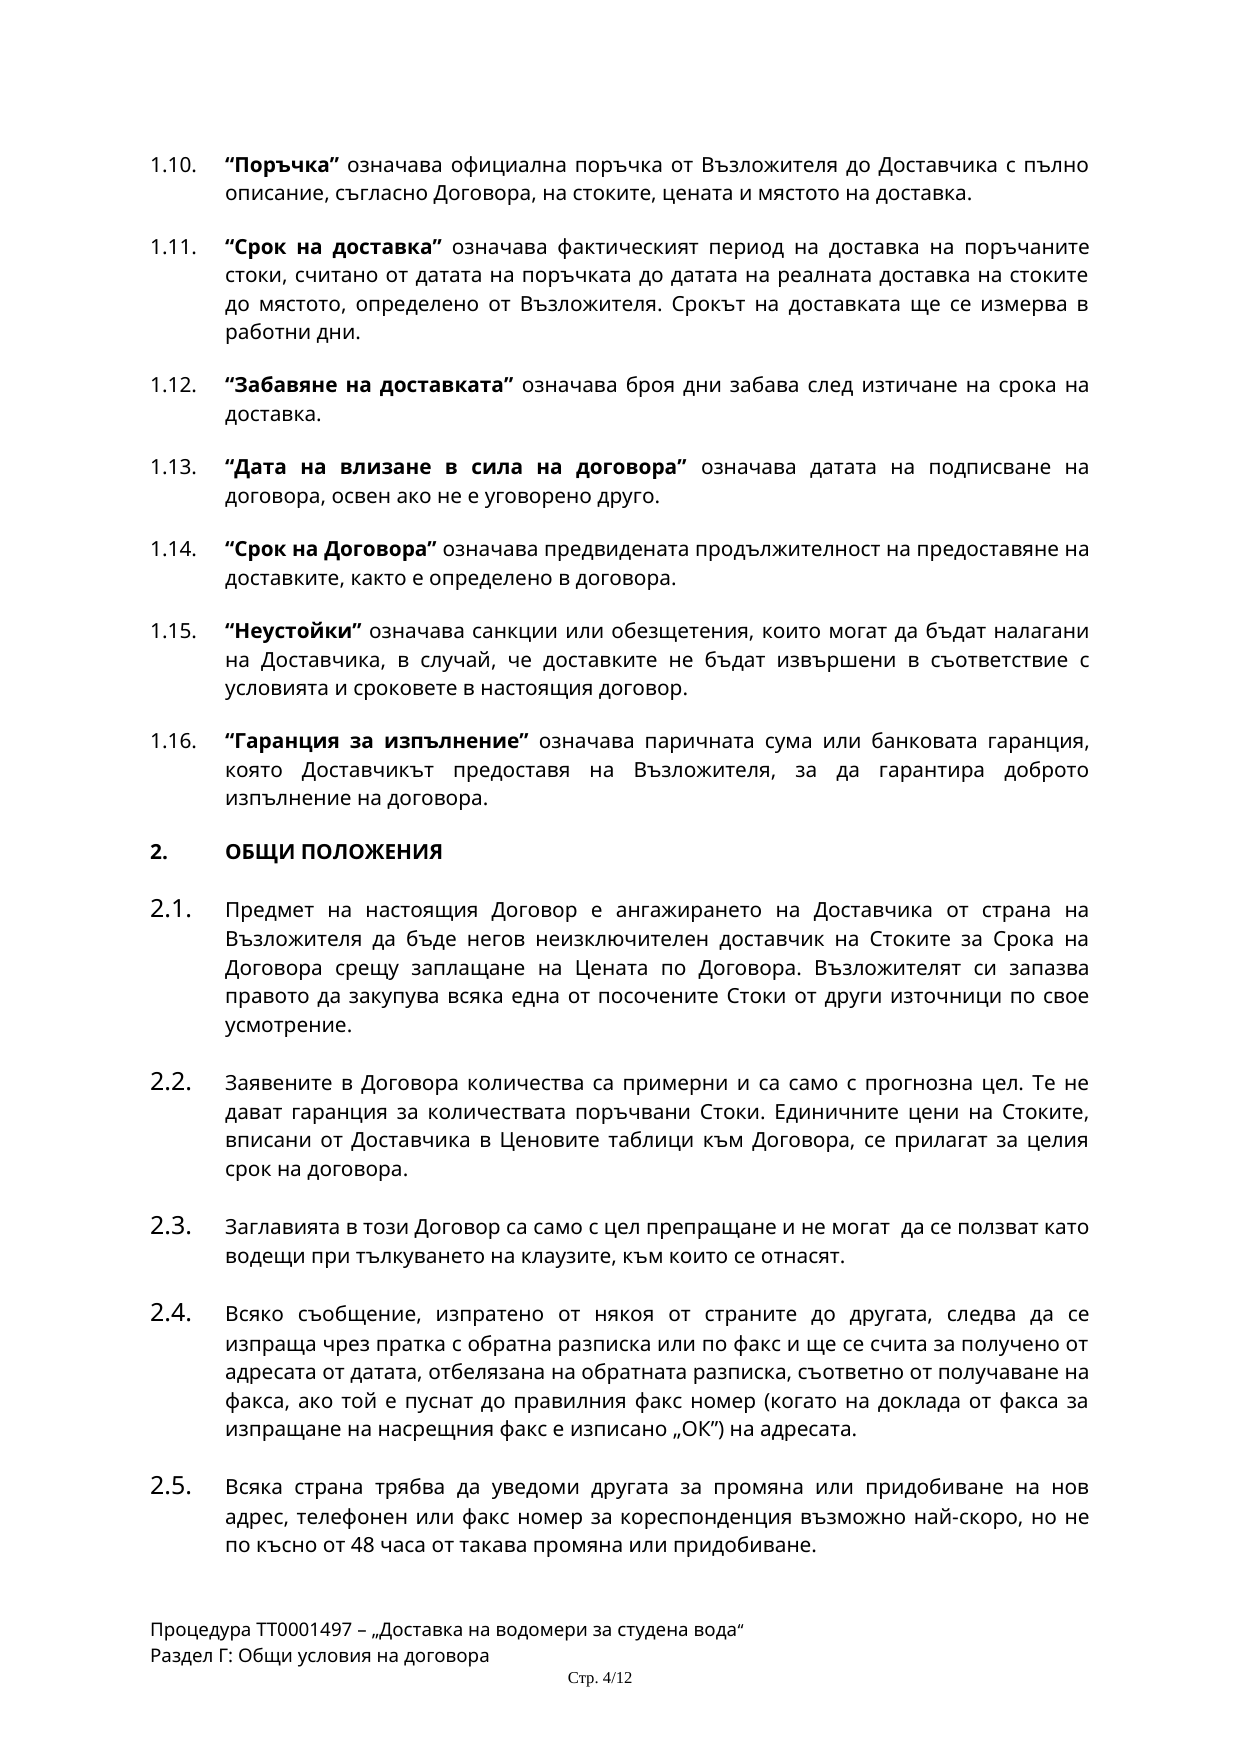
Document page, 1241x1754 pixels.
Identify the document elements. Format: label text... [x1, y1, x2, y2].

list ОБЩИ ПОЛОЖЕНИЯ [150, 837, 1090, 865]
list Заглавията в този Договор са само с цел препращане и не могат да се ползват като водещи при тълкуването на клаузите, към които се отнасят. [150, 1207, 1090, 1270]
list “Срок на Договора” означава предвидената продължителност на предоставяне на доставките, както е определено в договора. [150, 534, 1090, 591]
list “Неустойки” означава санкции или обезщетения, които могат да бъдат налагани на Доставчика, в случай, че доставките не бъдат извършени в съответствие с условията и сроковете в настоящия договор. [150, 616, 1090, 702]
list “Гаранция за изпълнение” означава паричната сума или банковата гаранция, която Доставчикът предоставя на Възложителя, за да гарантира доброто изпълнение на договора. [150, 727, 1090, 812]
list “Срок на доставка” означава фактическият период на доставка на поръчаните стоки, считано от датата на поръчката до датата на реалната доставка на стоките до мястото, определено от Възложителя. Срокът на доставката ще се измерва в работни дни. [150, 232, 1090, 346]
list “Поръчка” означава официална поръчка от Възложителя до Доставчика с пълно описание, съгласно Договора, на стоките, цената и мястото на доставка. [150, 150, 1090, 207]
list “Дата на влизане в сила на договора” означава датата на подписване на договора, освен ако не е уговорено друго. [150, 452, 1090, 509]
list Всяка страна трябва да уведоми другата за промяна или придобиване на нов адрес, телефонен или факс номер за кореспонденция възможно най-скоро, но не по късно от 48 часа от такава промяна или придобиване. [150, 1468, 1090, 1559]
list Предмет на настоящия Договор е ангажирането на Доставчика от страна на Възложителя да бъде негов неизключителен доставчик на Стоките за Срока на Договора срещу заплащане на Цената по Договора. Възложителят си запазва правото да закупува всяка една от посочените Стоки от други източници по свое усмотрение. [150, 890, 1090, 1038]
list Заявените в Договора количества са примерни и са само с прогнозна цел. Те не дават гаранция за количествата поръчвани Стоки. Единичните цени на Стоките, вписани от Доставчика в Ценовите таблици към Договора, се прилагат за целия срок на договора. [150, 1063, 1090, 1182]
list Всяко съобщение, изпратено от някоя от страните до другата, следва да се изпраща чрез пратка с обратна разписка или по факс и ще се счита за получено от адресата от датата, отбелязана на обратната разписка, съответно от получаване на факса, ако той е пуснат до правилния факс номер (когато на доклада от факса за изпращане на насрещния факс е изписано „ОК”) на адресата. [150, 1295, 1090, 1443]
list “Забавяне на доставката” означава броя дни забава след изтичане на срока на доставка. [150, 371, 1090, 427]
